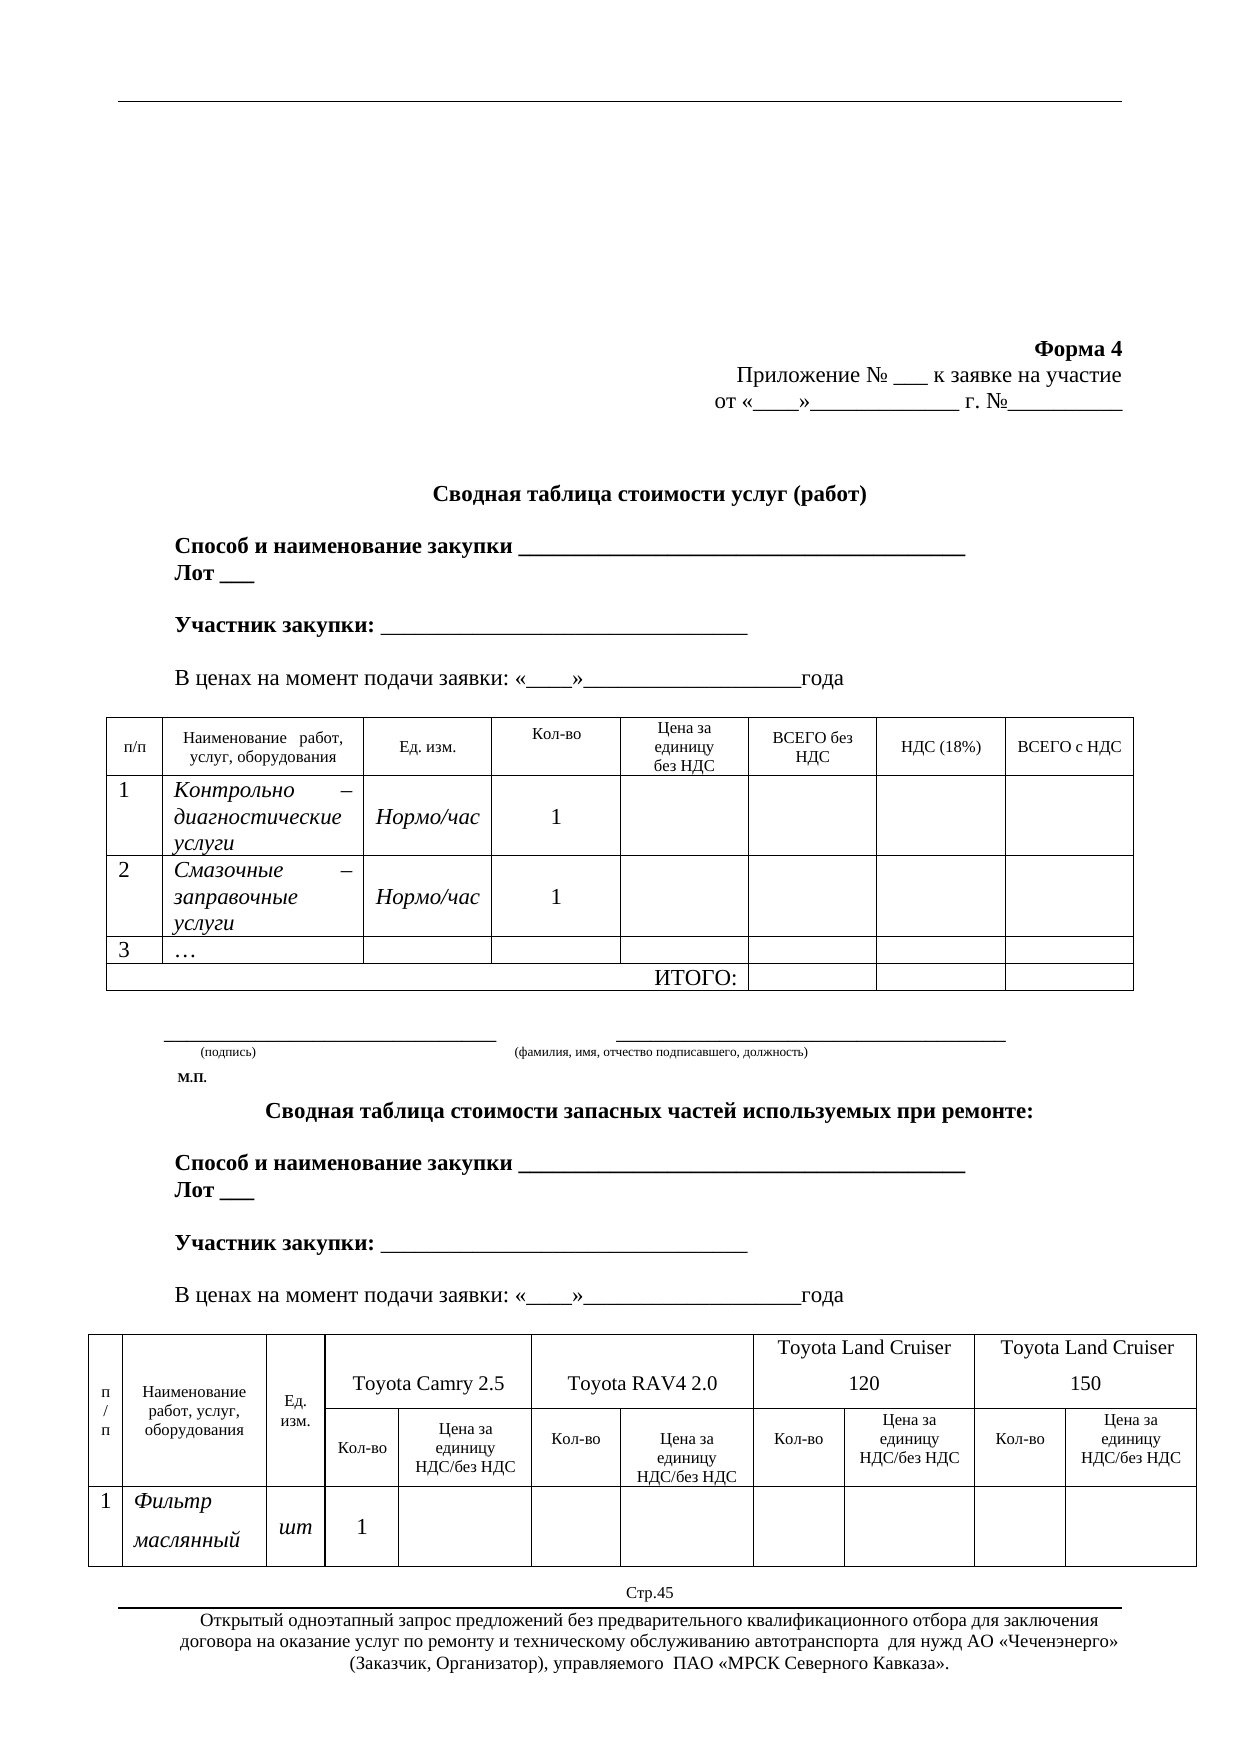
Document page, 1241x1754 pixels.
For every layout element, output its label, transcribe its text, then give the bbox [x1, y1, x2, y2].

table_cell Нормо/час [364, 776, 491, 855]
table_cell [1066, 1487, 1196, 1566]
table_cell … [163, 937, 363, 963]
table_header п/п [107, 718, 162, 775]
table_cell Кол-во [975, 1409, 1065, 1486]
table_cell [364, 937, 491, 963]
table_cell 3 [107, 937, 162, 963]
table_cell 1 [492, 856, 620, 936]
text В ценах на момент подачи заявки: «____»___________________года [118, 1281, 1122, 1308]
table_cell Цена за единицу НДС/без НДС [621, 1409, 753, 1486]
table_header Цена за единицу без НДС [621, 718, 748, 775]
table_cell [975, 1487, 1065, 1566]
table_header Ед. изм. [267, 1335, 324, 1486]
table_header Toyota Land Cruiser 120 [754, 1335, 974, 1408]
table_cell [621, 776, 748, 855]
table_cell 1 [326, 1487, 398, 1566]
table_cell Цена за единицу НДС/без НДС [399, 1409, 531, 1486]
table_cell Цена за единицу НДС/без НДС [845, 1409, 974, 1486]
table_header п/п [89, 1335, 122, 1486]
table_cell [621, 856, 748, 936]
text Приложение № ___ к заявке на участие [118, 361, 1122, 387]
text Лот ___ [118, 1176, 1122, 1202]
text В ценах на момент подачи заявки: «____»___________________года [118, 664, 1122, 690]
table_cell [877, 856, 1005, 936]
table_header Toyota Camry 2.5 [326, 1335, 531, 1408]
table_header ВСЕГО без НДС [749, 718, 876, 775]
text Сводная таблица стоимости запасных частей используемых при ремонте: [118, 1097, 1122, 1123]
table_header НДС (18%) [877, 718, 1005, 775]
table_cell [754, 1487, 844, 1566]
table_cell Кол-во [754, 1409, 844, 1486]
text Способ и наименование закупки _______________________________________ [118, 532, 1122, 559]
text М.П. [118, 1070, 1122, 1097]
table_cell [492, 937, 620, 963]
text Способ и наименование закупки _______________________________________ [118, 1149, 1122, 1176]
text Участник закупки: ________________________________ [118, 1228, 1122, 1255]
table_cell шт [267, 1487, 324, 1566]
table_cell [399, 1487, 531, 1566]
table_cell Цена за единицу НДС/без НДС [1066, 1409, 1196, 1486]
table_header Кол-во [492, 718, 620, 775]
text (подпись) (фамилия, имя, отчество подписавшего, должность) [118, 1044, 1122, 1070]
table_header Наименование работ, услуг, оборудования [163, 718, 363, 775]
table_cell 2 [107, 856, 162, 936]
table_cell Нормо/час [364, 856, 491, 936]
table_header Наименование работ, услуг, оборудования [123, 1335, 266, 1486]
table_cell [749, 856, 876, 936]
text _____________________________ __________________________________ [118, 1018, 1122, 1044]
text от «____»_____________ г. №__________ [118, 387, 1122, 414]
table_cell [621, 1487, 753, 1566]
table_header ВСЕГО с НДС [1006, 718, 1133, 775]
table_cell 1 [492, 776, 620, 855]
table_cell [532, 1487, 620, 1566]
text Форма 4 [118, 335, 1122, 361]
table_header Toyota Land Cruiser 150 [975, 1335, 1196, 1408]
table_cell Фильтр маслянный [123, 1487, 266, 1566]
table_cell 1 [89, 1487, 122, 1566]
table_cell [749, 776, 876, 855]
table_cell [845, 1487, 974, 1566]
table_cell Смазочные – заправочные услуги [163, 856, 363, 936]
table_cell [1006, 856, 1133, 936]
table_cell [877, 776, 1005, 855]
table_cell [1006, 937, 1133, 963]
table_cell Кол-во [532, 1409, 620, 1486]
table_header Ед. изм. [364, 718, 491, 775]
table_cell [749, 964, 876, 990]
table_cell ИТОГО: [107, 964, 748, 990]
table_cell 1 [107, 776, 162, 855]
table_cell [1006, 964, 1133, 990]
table_cell [749, 937, 876, 963]
table_cell Кол-во [326, 1409, 398, 1486]
text Лот ___ [118, 559, 1122, 585]
table_cell [621, 937, 748, 963]
text Сводная таблица стоимости услуг (работ) [118, 479, 1122, 506]
table_cell [877, 937, 1005, 963]
text Участник закупки: ________________________________ [118, 611, 1122, 638]
table_cell Контрольно – диагностические услуги [163, 776, 363, 855]
table_header Toyota RAV4 2.0 [532, 1335, 753, 1408]
table_cell [877, 964, 1005, 990]
table_cell [1006, 776, 1133, 855]
